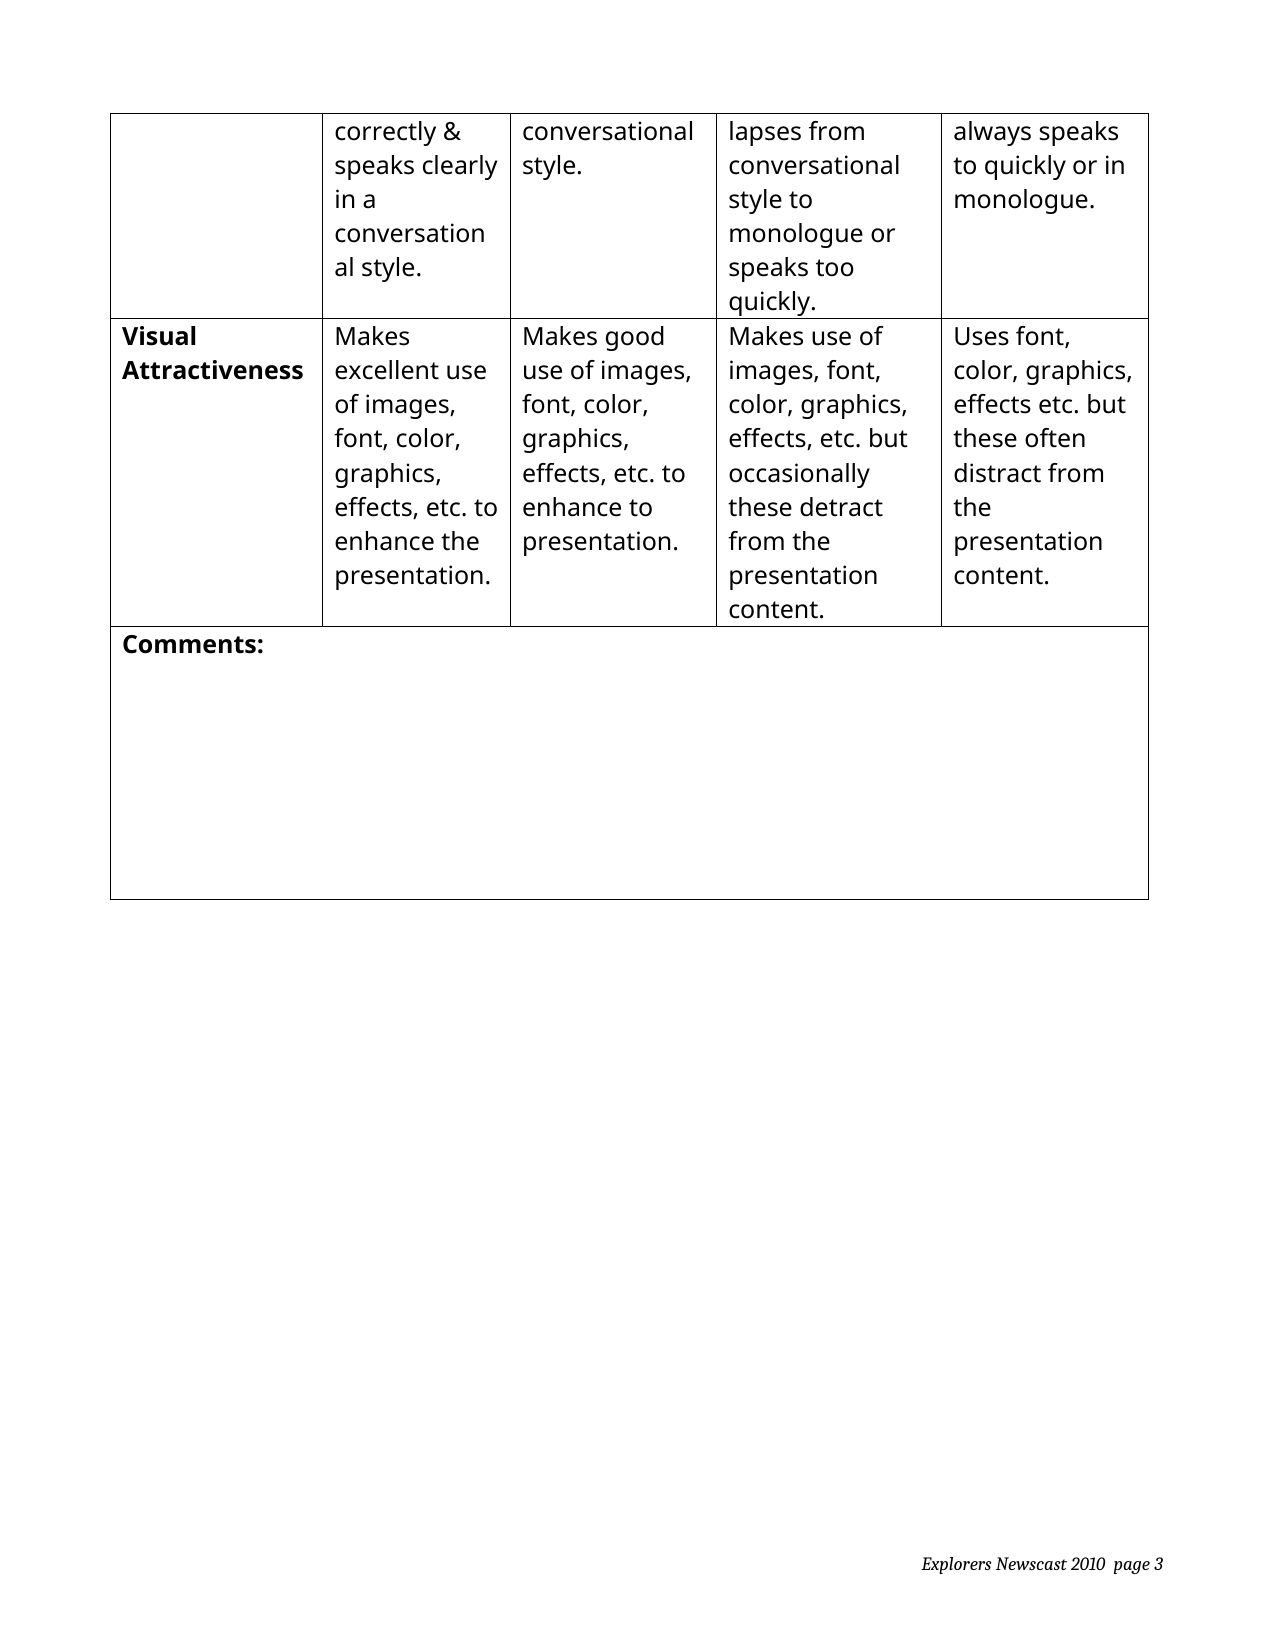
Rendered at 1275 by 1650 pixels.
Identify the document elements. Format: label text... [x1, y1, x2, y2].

table_cell Visual Attractiveness [111, 319, 322, 626]
table_cell Makes use of images, font, color, graphics, effects, etc. but occasionally these detract from the presentation content. [717, 319, 941, 626]
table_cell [717, 114, 941, 318]
table_cell Makes good use of images, font, color, graphics, effects, etc. to enhance to presentation. [511, 319, 716, 626]
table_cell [323, 114, 510, 318]
table_cell Uses font, color, graphics, effects etc. but these often distract from the presentation content. [942, 319, 1148, 626]
table_cell Makes excellent use of images, font, color, graphics, effects, etc. to enhance the presentation. [323, 319, 510, 626]
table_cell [111, 114, 322, 318]
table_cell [511, 114, 716, 318]
table_cell Comments: [111, 627, 1148, 899]
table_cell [942, 114, 1148, 318]
